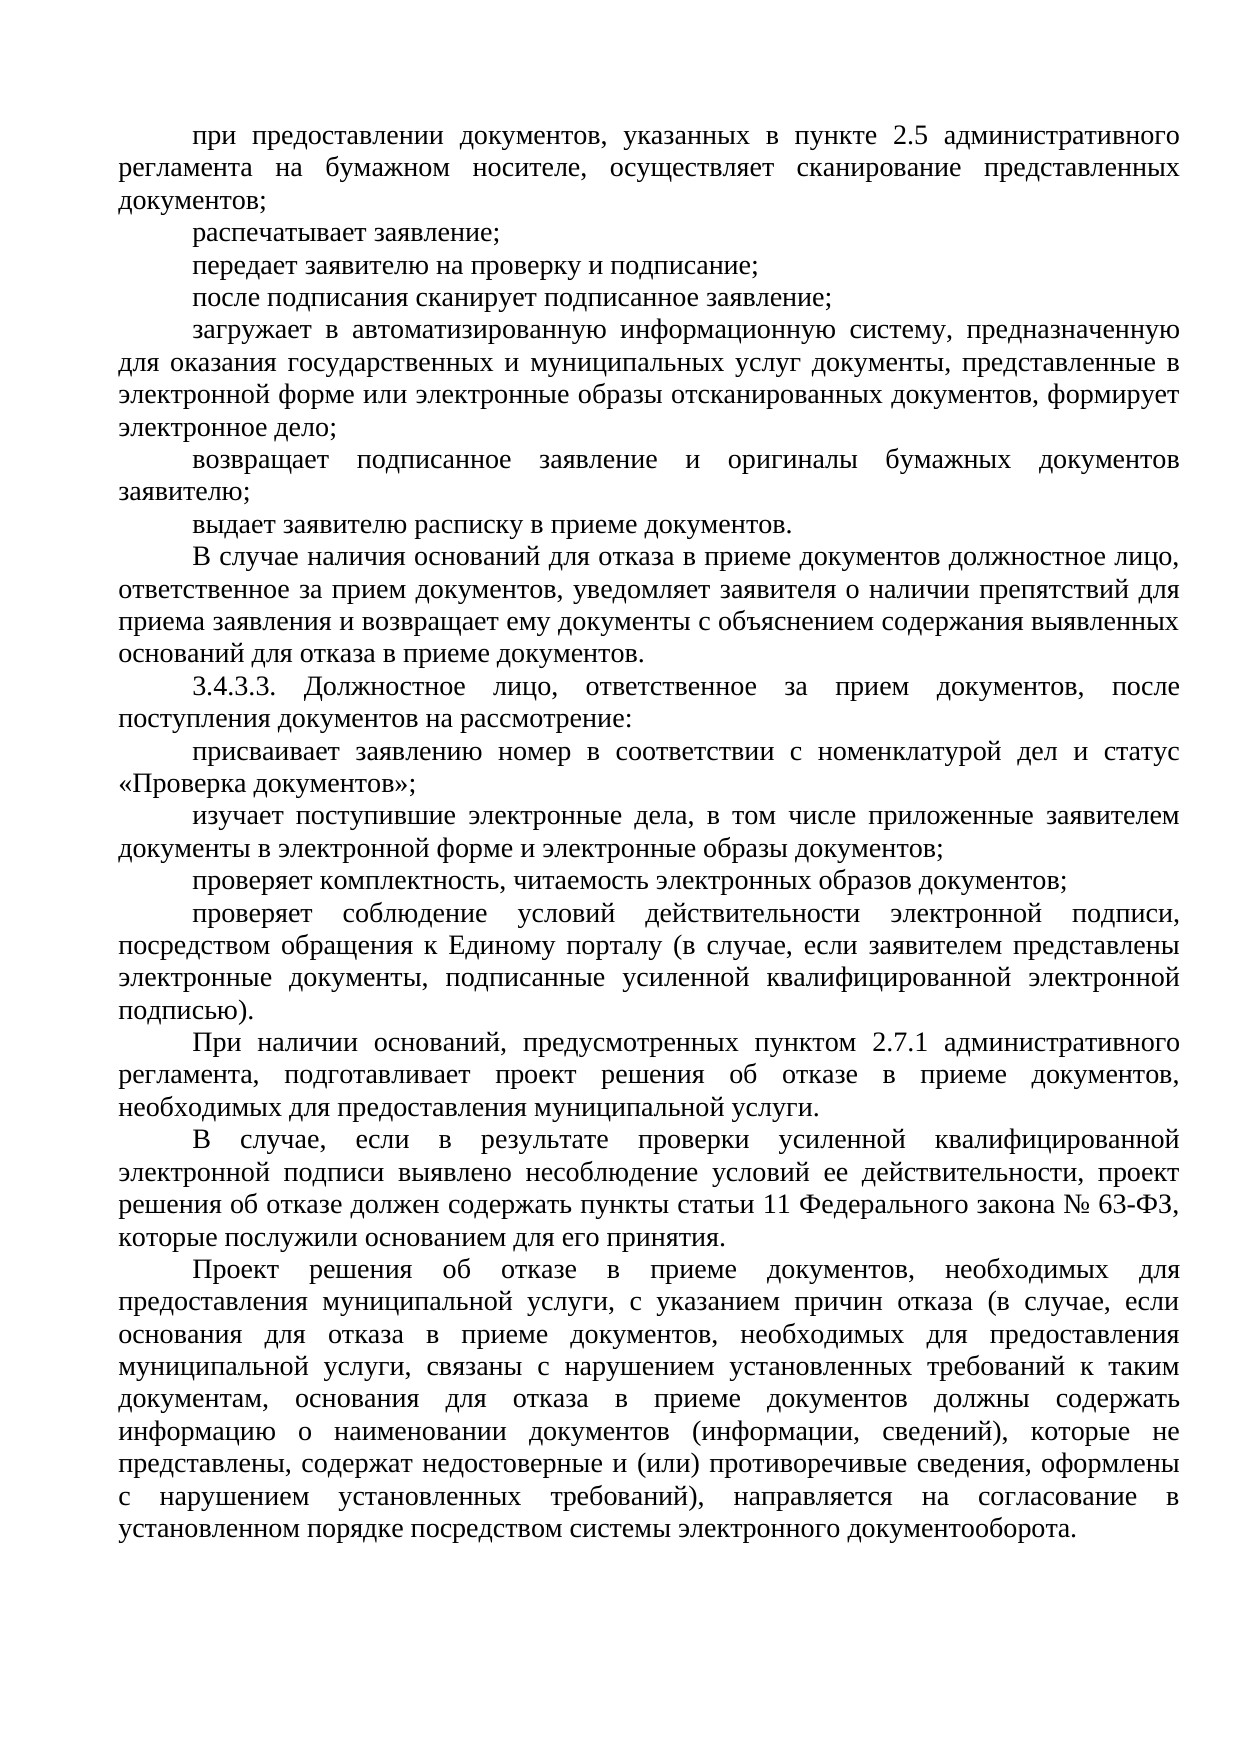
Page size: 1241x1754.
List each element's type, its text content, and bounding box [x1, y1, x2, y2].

text В случае, если в результате проверки усиленной квалифицированной электронной подписи выявлено несоблюдение условий ее действительности, проект решения об отказе должен содержать пункты статьи 11 Федерального закона № 63-ФЗ, которые послужили основанием для его принятия. [118, 1122, 1181, 1252]
text 3.4.3.3. Должностное лицо, ответственное за прием документов, после поступления документов на рассмотрение: [118, 669, 1181, 734]
text присваивает заявлению номер в соответствии с номенклатурой дел и статус «Проверка документов»; [118, 734, 1181, 798]
text изучает поступившие электронные дела, в том числе приложенные заявителем документы в электронной форме и электронные образы документов; [118, 798, 1181, 863]
text Проект решения об отказе в приеме документов, необходимых для предоставления муниципальной услуги, с указанием причин отказа (в случае, если основания для отказа в приеме документов, необходимых для предоставления муниципальной услуги, связаны с нарушением установленных требований к таким документам, основания для отказа в приеме документов должны содержать информацию о наименовании документов (информации, сведений), которые не представлены, содержат недостоверные и (или) противоречивые сведения, оформлены с нарушением установленных требований), направляется на согласование в установленном порядке посредством системы электронного документооборота. [118, 1252, 1181, 1543]
text при предоставлении документов, указанных в пункте 2.5 административного регламента на бумажном носителе, осуществляет сканирование представленных документов; [118, 118, 1181, 215]
text возвращает подписанное заявление и оригиналы бумажных документов заявителю; [118, 442, 1181, 507]
text В случае наличия оснований для отказа в приеме документов должностное лицо, ответственное за прием документов, уведомляет заявителя о наличии препятствий для приема заявления и возвращает ему документы с объяснением содержания выявленных оснований для отказа в приеме документов. [118, 539, 1181, 669]
text передает заявителю на проверку и подписание; [118, 248, 1181, 280]
text выдает заявителю расписку в приеме документов. [118, 507, 1181, 539]
text загружает в автоматизированную информационную систему, предназначенную для оказания государственных и муниципальных услуг документы, представленные в электронной форме или электронные образы отсканированных документов, формирует электронное дело; [118, 312, 1181, 442]
text распечатывает заявление; [118, 215, 1181, 248]
text проверяет комплектность, читаемость электронных образов документов; [118, 863, 1181, 896]
text проверяет соблюдение условий действительности электронной подписи, посредством обращения к Единому порталу (в случае, если заявителем представлены электронные документы, подписанные усиленной квалифицированной электронной подписью). [118, 896, 1181, 1025]
text При наличии оснований, предусмотренных пунктом 2.7.1 административного регламента, подготавливает проект решения об отказе в приеме документов, необходимых для предоставления муниципальной услуги. [118, 1025, 1181, 1122]
text после подписания сканирует подписанное заявление; [118, 280, 1181, 312]
